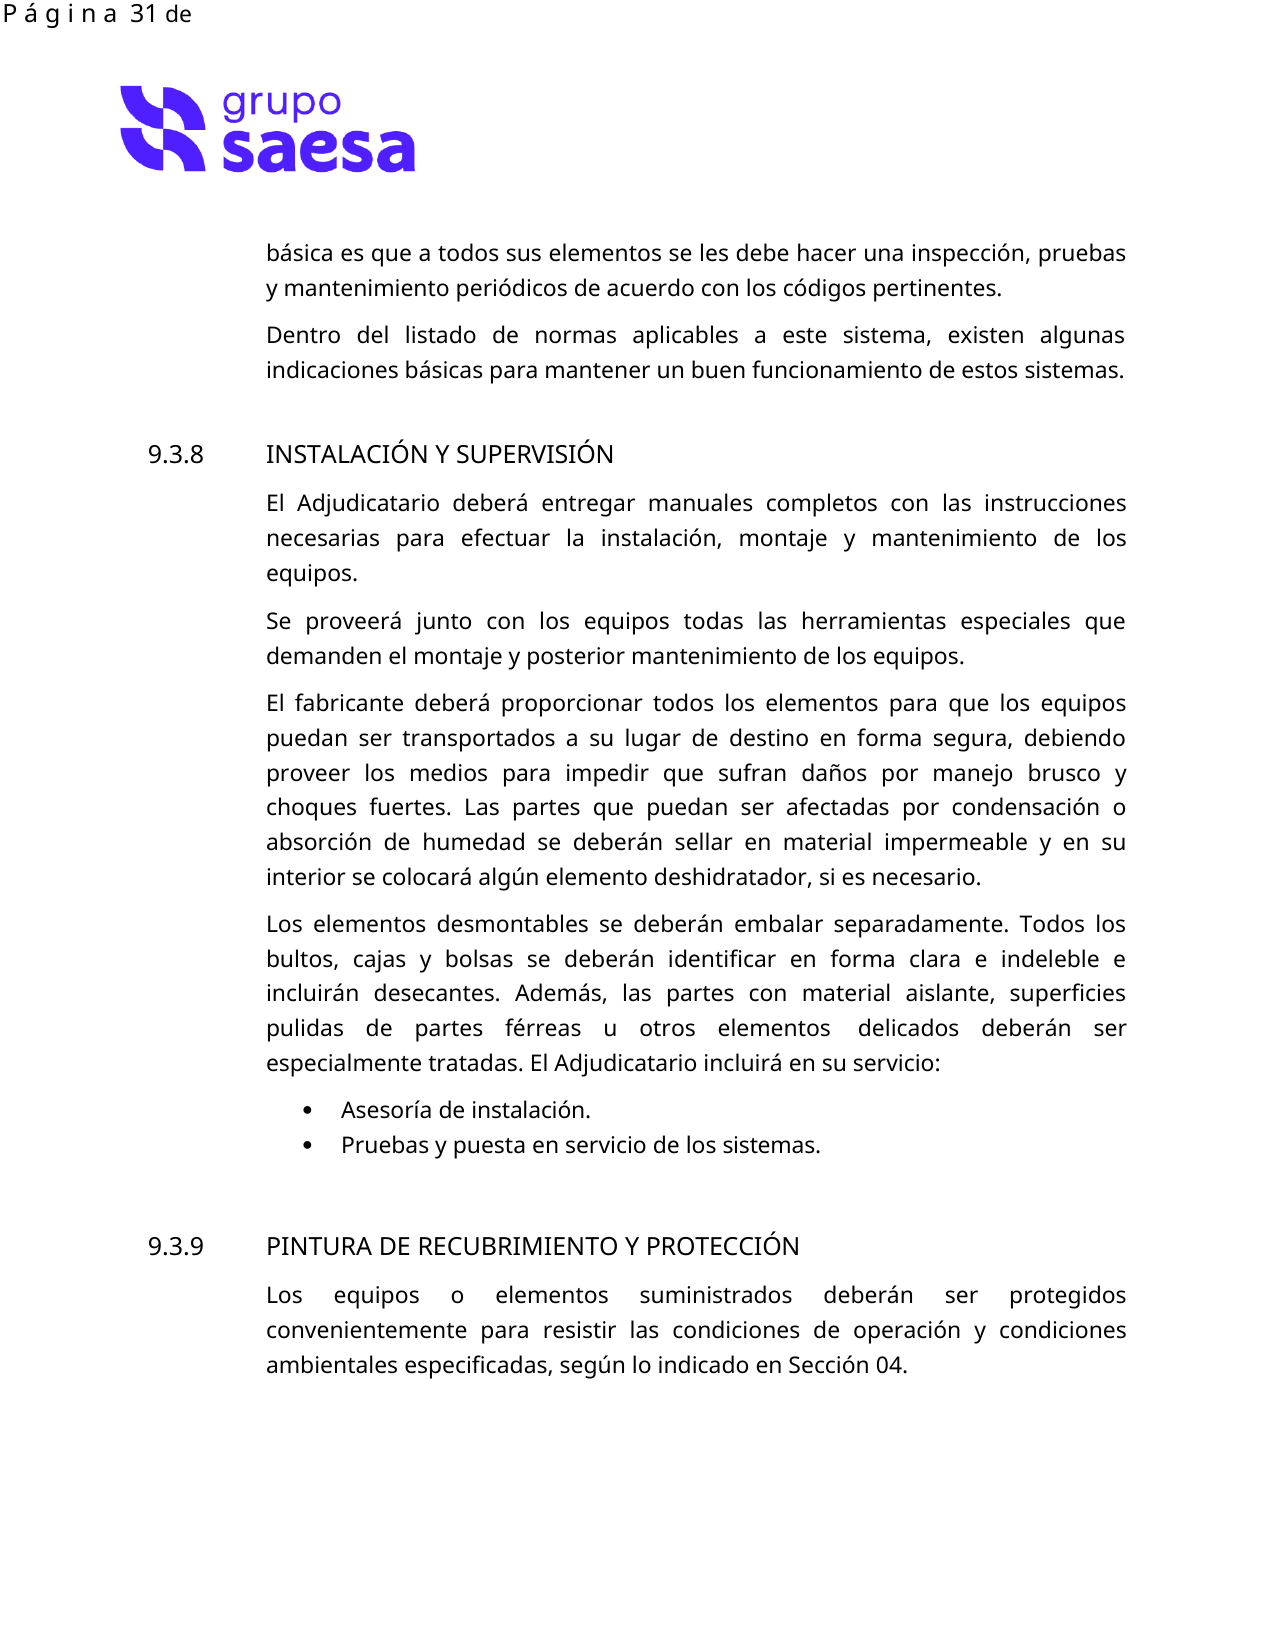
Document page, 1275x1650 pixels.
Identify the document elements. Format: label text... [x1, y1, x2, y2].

text Los equipos o elementos suministrados deberán ser protegidos convenientemente para resistir las condiciones de operación y condiciones ambientales especificadas, según lo indicado en Sección 04. [266, 1279, 1127, 1380]
text El Adjudicatario deberá entregar manuales completos con las instrucciones necesarias para efectuar la instalación, montaje y mantenimiento de los equipos. [266, 487, 1127, 588]
text básica es que a todos sus elementos se les debe hacer una inspección, pruebas y mantenimiento periódicos de acuerdo con los códigos pertinentes. [266, 236, 1127, 303]
text El fabricante deberá proporcionar todos los elementos para que los equipos puedan ser transportados a su lugar de destino en forma segura, debiendo proveer los medios para impedir que sufran daños por manejo brusco y choques fuertes. Las partes que puedan ser afectadas por condensación o absorción de humedad se deberán sellar en material impermeable y en su interior se colocará algún elemento deshidratador, si es necesario. [266, 687, 1127, 892]
list Asesoría de instalación. [303, 1094, 1162, 1125]
picture [112, 79, 419, 175]
text Dentro del listado de normas aplicables a este sistema, existen algunas indicaciones básicas para mantener un buen funcionamiento de estos sistemas. [266, 319, 1126, 386]
text Los elementos desmontables se deberán embalar separadamente. Todos los bultos, cajas y bolsas se deberán identificar en forma clara e indeleble e incluirán desecantes. Además, las partes con material aislante, superficies pulidas de partes férreas u otros elementos delicados deberán ser especialmente tratadas. El Adjudicatario incluirá en su servicio: [266, 908, 1127, 1078]
subtitle INSTALACIÓN Y SUPERVISIÓN [148, 436, 1162, 470]
list Pruebas y puesta en servicio de los sistemas. [303, 1129, 1162, 1160]
subtitle PINTURA DE RECUBRIMIENTO Y PROTECCIÓN [148, 1229, 1162, 1263]
text Se proveerá junto con los equipos todas las herramientas especiales que demanden el montaje y posterior mantenimiento de los equipos. [266, 604, 1127, 671]
